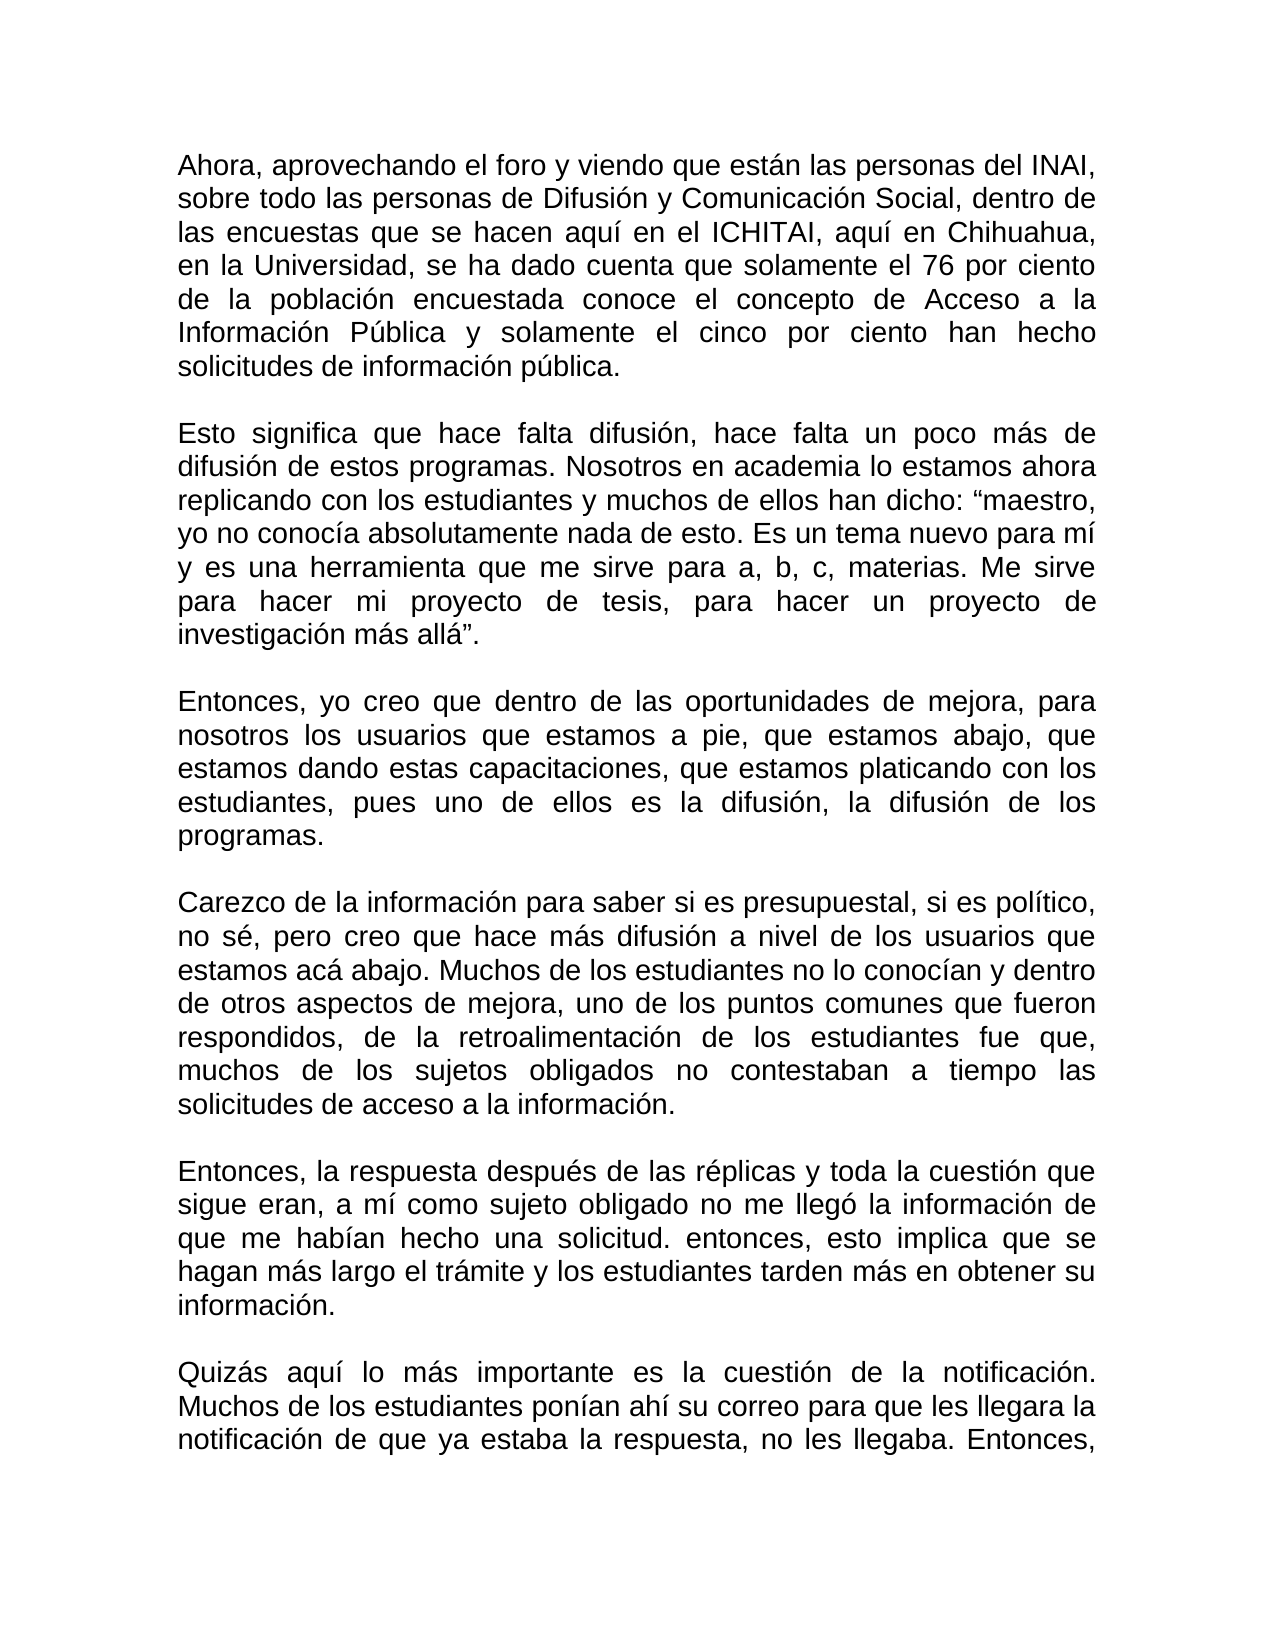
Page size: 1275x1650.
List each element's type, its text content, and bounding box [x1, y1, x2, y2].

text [177, 1355, 1098, 1456]
text Entonces, yo creo que dentro de las oportunidades de mejora, para nosotros los usuarios que estamos a pie, que estamos abajo, que estamos dando estas capacitaciones, que estamos platicando con los estudiantes, pues uno de ellos es la difusión, la difusión de los programas. [177, 684, 1098, 852]
text Entonces, la respuesta después de las réplicas y toda la cuestión que sigue eran, a mí como sujeto obligado no me llegó la información de que me habían hecho una solicitud. entonces, esto implica que se hagan más largo el trámite y los estudiantes tarden más en obtener su información. [177, 1154, 1098, 1322]
text Esto significa que hace falta difusión, hace falta un poco más de difusión de estos programas. Nosotros en academia lo estamos ahora replicando con los estudiantes y muchos de ellos han dicho: “maestro, yo no conocía absolutamente nada de esto. Es un tema nuevo para mí y es una herramienta que me sirve para a, b, c, materias. Me sirve para hacer mi proyecto de tesis, para hacer un proyecto de investigación más allá”. [177, 416, 1098, 651]
text Ahora, aprovechando el foro y viendo que están las personas del INAI, sobre todo las personas de Difusión y Comunicación Social, dentro de las encuestas que se hacen aquí en el ICHITAI, aquí en Chihuahua, en la Universidad, se ha dado cuenta que solamente el 76 por ciento de la población encuestada conoce el concepto de Acceso a la Información Pública y solamente el cinco por ciento han hecho solicitudes de información pública. [177, 148, 1098, 382]
text Carezco de la información para saber si es presupuestal, si es político, no sé, pero creo que hace más difusión a nivel de los usuarios que estamos acá abajo. Muchos de los estudiantes no lo conocían y dentro de otros aspectos de mejora, uno de los puntos comunes que fueron respondidos, de la retroalimentación de los estudiantes fue que, muchos de los sujetos obligados no contestaban a tiempo las solicitudes de acceso a la información. [177, 886, 1098, 1120]
